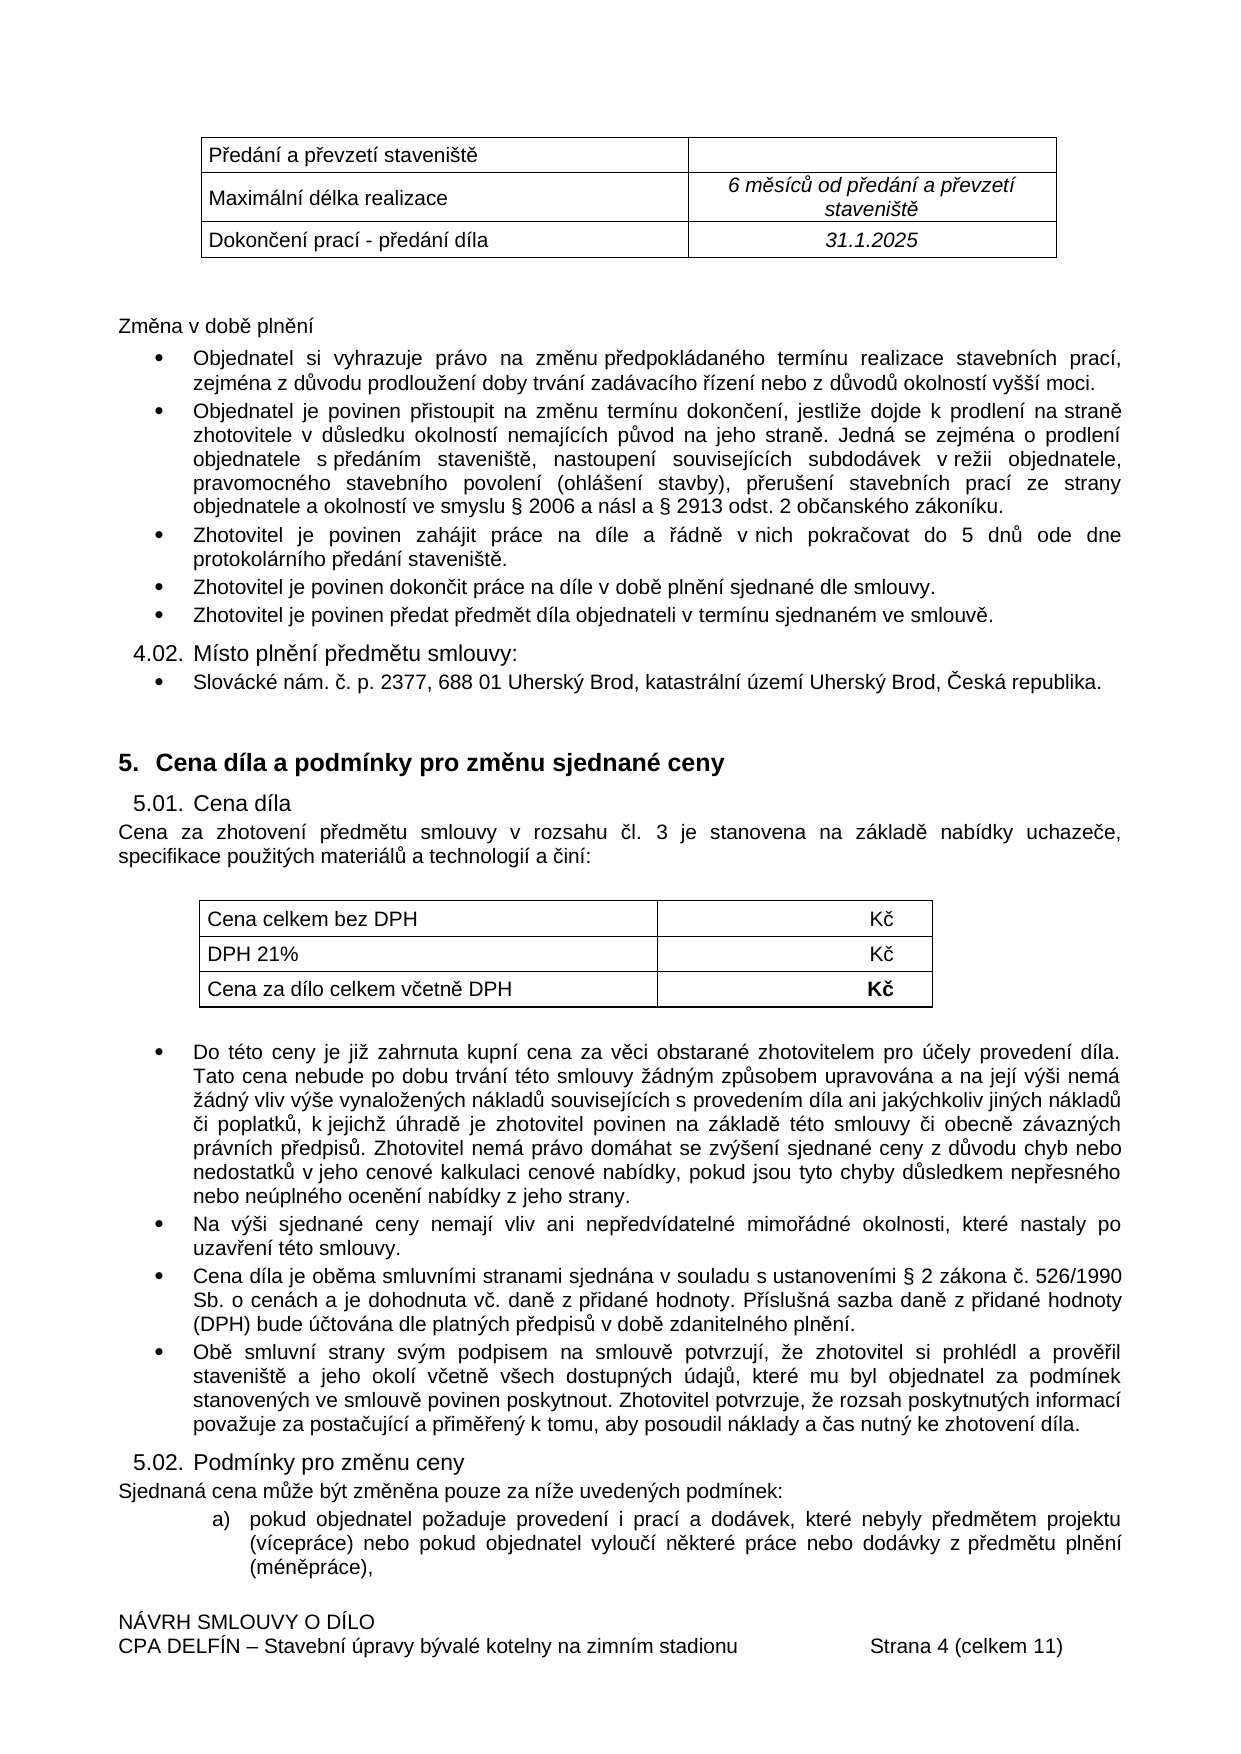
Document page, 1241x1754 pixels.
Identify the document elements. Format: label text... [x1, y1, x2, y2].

text Zhotovitel je povinen dokončit práce na díle v době plnění sjednané dle smlouvy. [155, 575, 1122, 599]
text pokud objednatel požaduje provedení i prací a dodávek, které nebyly předmětem projektu (vícepráce) nebo pokud objednatel vyloučí některé práce nebo dodávky z předmětu plnění (méněpráce), [212, 1507, 1122, 1579]
text Objednatel je povinen přistoupit na změnu termínu dokončení, jestliže dojde k prodlení na straně zhotovitele v důsledku okolností nemajících původ na jeho straně. Jedná se zejména o prodlení objednatele s předáním staveniště, nastoupení souvisejících subdodávek v režii objednatele, pravomocného stavebního povolení (ohlášení stavby), přerušení stavebních prací ze strany objednatele a okolností ve smyslu § 2006 a násl a § 2913 odst. 2 občanského zákoníku. [155, 398, 1122, 518]
table_header [689, 138, 1056, 172]
subtitle Změna v době plnění [118, 314, 1122, 338]
text Na výši sjednané ceny nemají vliv ani nepředvídatelné mimořádné okolnosti, které nastaly po uzavření této smlouvy. [155, 1212, 1122, 1260]
table_cell Cena za dílo celkem včetně DPH [200, 972, 657, 1006]
subtitle Podmínky pro změnu ceny [133, 1448, 1122, 1475]
table_cell Maximální délka realizace [202, 173, 688, 221]
table_cell DPH 21% [200, 937, 657, 971]
subtitle Cena díla a podmínky pro změnu sjednané ceny [118, 748, 1122, 777]
subtitle Cena díla [133, 789, 1122, 816]
text Cena za zhotovení předmětu smlouvy v rozsahu čl. 3 je stanovena na základě nabídky uchazeče, specifikace použitých materiálů a technologií a činí: [118, 820, 1122, 868]
text Zhotovitel je povinen předat předmět díla objednateli v termínu sjednaném ve smlouvě. [155, 603, 1122, 627]
text Obě smluvní strany svým podpisem na smlouvě potvrzují, že zhotovitel si prohlédl a prověřil staveniště a jeho okolí včetně všech dostupných údajů, které mu byl objednatel za podmínek stanovených ve smlouvě povinen poskytnout. Zhotovitel potvrzuje, že rozsah poskytnutých informací považuje za postačující a přiměřený k tomu, aby posoudil náklady a čas nutný ke zhotovení díla. [155, 1340, 1122, 1436]
text Zhotovitel je povinen zahájit práce na díle a řádně v nich pokračovat do 5 dnů ode dne protokolárního předání staveniště. [155, 522, 1122, 571]
text Cena díla je oběma smluvními stranami sjednána v souladu s ustanoveními § 2 zákona č. 526/1990 Sb. o cenách a je dohodnuta vč. daně z přidané hodnoty. Příslušná sazba daně z přidané hodnoty (DPH) bude účtována dle platných předpisů v době zdanitelného plnění. [155, 1264, 1122, 1336]
table_header Předání a převzetí staveniště [202, 138, 688, 172]
subtitle Místo plnění předmětu smlouvy: [133, 639, 1122, 666]
table_cell 6 měsíců od předání a převzetí staveniště [689, 173, 1056, 221]
text Objednatel si vyhrazuje právo na změnu předpokládaného termínu realizace stavebních prací, zejména z důvodu prodloužení doby trvání zadávacího řízení nebo z důvodů okolností vyšší moci. [155, 346, 1122, 394]
text Sjednaná cena může být změněna pouze za níže uvedených podmínek: [118, 1479, 1122, 1503]
text Do této ceny je již zahrnuta kupní cena za věci obstarané zhotovitelem pro účely provedení díla. Tato cena nebude po dobu trvání této smlouvy žádným způsobem upravována a na její výši nemá žádný vliv výše vynaložených nákladů souvisejících s provedením díla ani jakýchkoliv jiných nákladů či poplatků, k jejichž úhradě je zhotovitel povinen na základě této smlouvy či obecně závazných právních předpisů. Zhotovitel nemá právo domáhat se zvýšení sjednané ceny z důvodu chyb nebo nedostatků v jeho cenové kalkulaci cenové nabídky, pokud jsou tyto chyby důsledkem nepřesného nebo neúplného ocenění nabídky z jeho strany. [155, 1040, 1122, 1208]
text Slovácké nám. č. p. 2377, 688 01 Uherský Brod, katastrální území Uherský Brod, Česká republika. [155, 670, 1122, 694]
table_header Kč [658, 901, 932, 936]
table_cell Dokončení prací - předání díla [202, 222, 688, 257]
table_header Cena celkem bez DPH [200, 901, 657, 936]
table_cell 31.1.2025 [689, 222, 1056, 257]
table_cell Kč [658, 937, 932, 971]
table_cell Kč [658, 972, 932, 1006]
